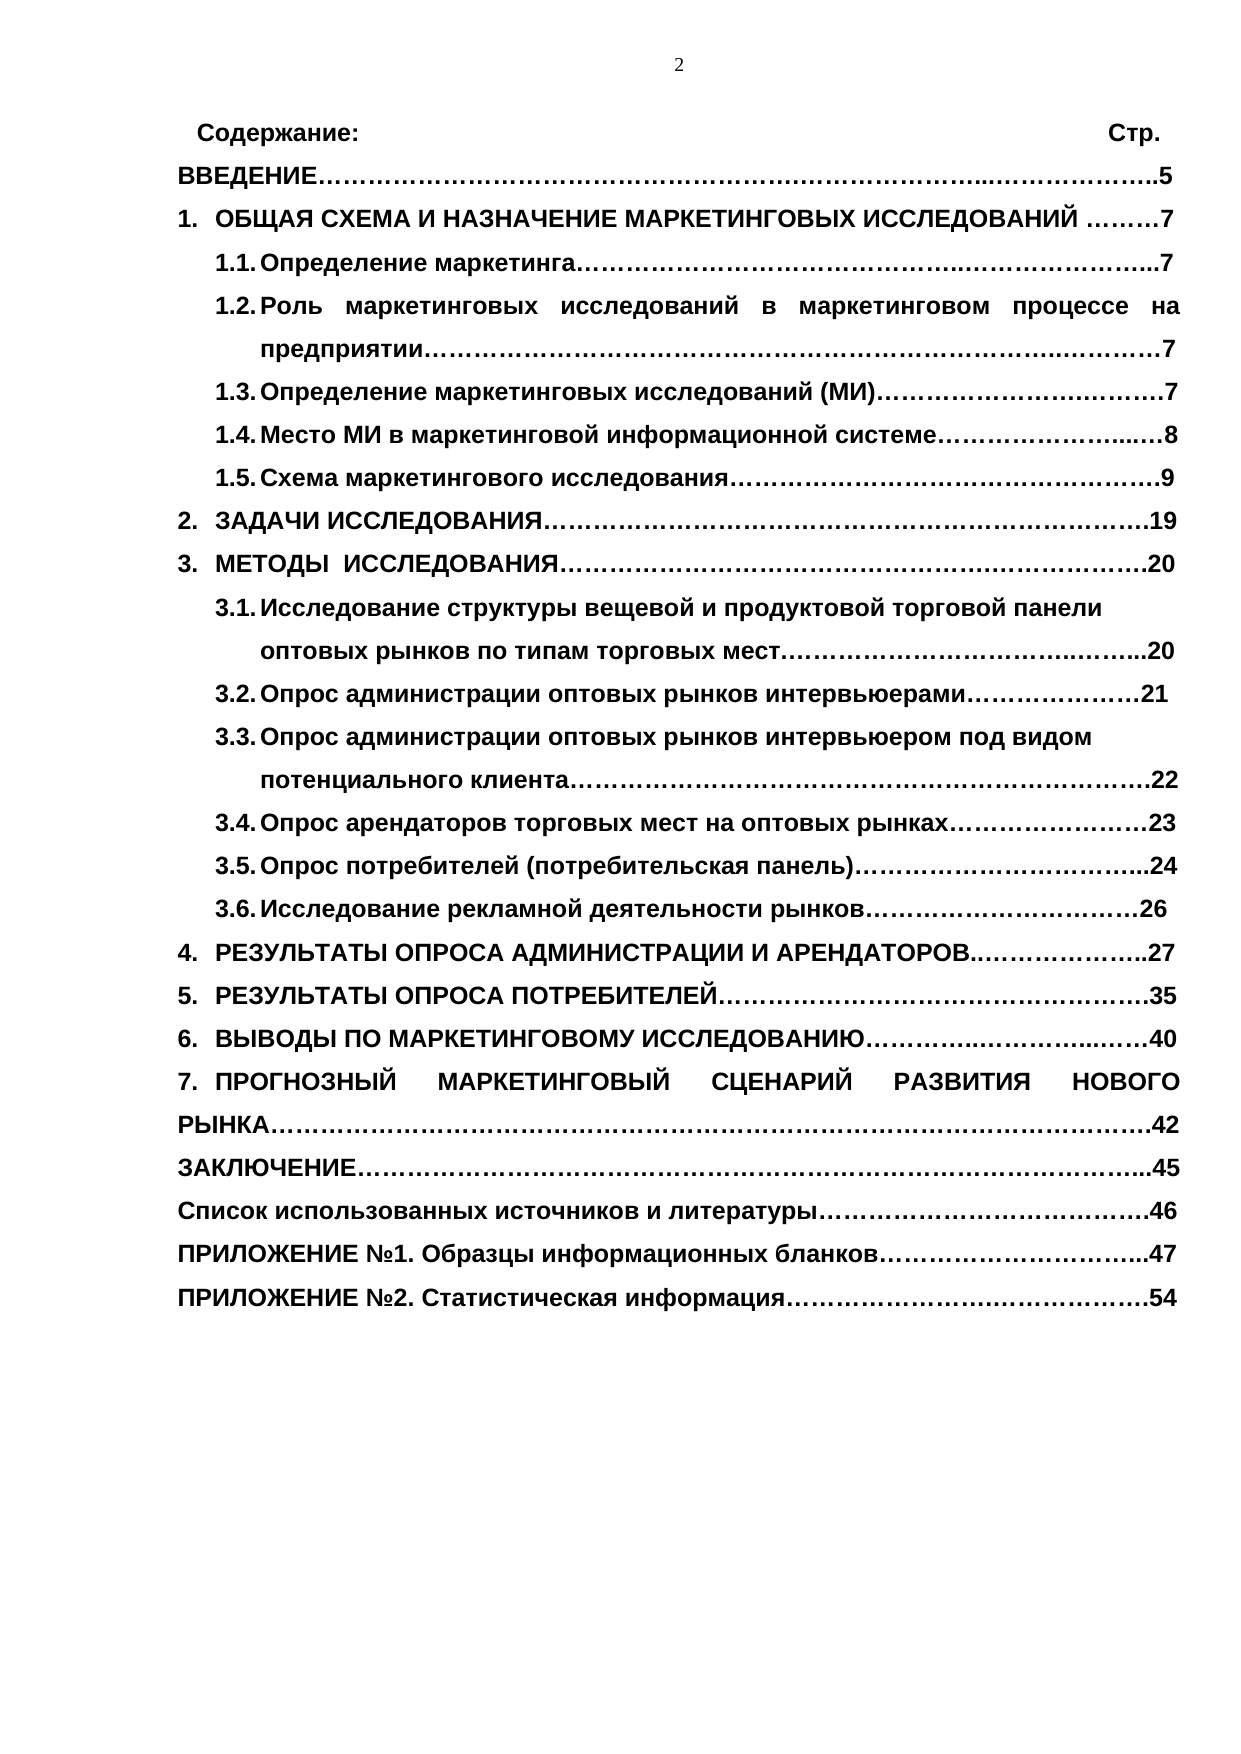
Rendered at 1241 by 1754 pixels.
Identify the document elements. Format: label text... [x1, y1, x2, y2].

list Исследование рекламной деятельности рынков……………………………26 [215, 894, 1181, 923]
list Опрос администрации оптовых рынков интервьюерами…………………21 [215, 679, 1181, 707]
list Общая схема и назначение маркетинговых исследований ………7 [177, 204, 1181, 233]
list Схема маркетингового исследования…………………………………………….9 [215, 463, 1181, 492]
subtitle ВВЕДЕНИЕ………………………………………………….…………………...………………..5 [177, 161, 1181, 190]
list Исследование структуры вещевой и продуктовой торговой панели оптовых рынков по типам торговых мест.……………………………..……...20 [215, 592, 1181, 664]
list Опрос арендаторов торговых мест на оптовых рынках……………………23 [215, 808, 1181, 837]
list Определение маркетинговых исследований (МИ)…………………….……….7 [215, 377, 1181, 406]
list ПРОГНОЗНЫЙ МАРКЕТИНГОВЫЙ СЦЕНАРИЙ РАЗВИТИЯ НОВОГО РЫНКА…………………………………………………………………………………………….42 [177, 1067, 1181, 1139]
list МЕТОДЫ ИССЛЕДОВАНИЯ…………………………………………….……………….20 [177, 549, 1181, 578]
list Опрос потребителей (потребительская панель)……………………………...24 [215, 851, 1181, 880]
list Место МИ в маркетинговой информационной системе…………………....…8 [215, 420, 1181, 449]
list Опрос администрации оптовых рынков интервьюером под видом потенциального клиента…………………………………………………………….22 [215, 722, 1181, 794]
list ЗАДАЧИ ИССЛЕДОВАНИЯ……………………………………………………………….19 [177, 506, 1181, 535]
text Содержание: Стр. [177, 118, 1181, 147]
list РЕЗУЛЬТАТЫ ОПРОСА ПОТРЕБИТЕЛЕЙ…………………………………………….35 [177, 981, 1181, 1009]
list Определение маркетинга………………………………………..…………………...7 [215, 247, 1181, 276]
list ВЫВОДЫ ПО МАРКЕТИНГОВОМУ ИССЛЕДОВАНИЮ…………..…………...……40 [177, 1024, 1181, 1052]
list Роль маркетинговых исследований в маркетинговом процессе на предприятии…………………………………………………………………..…………7 [215, 291, 1181, 362]
text Список использованных источников и литературы………………………………….46 [177, 1196, 1181, 1225]
text ЗАКЛЮЧЕНИЕ…………………………………………………………………………………...45 [177, 1153, 1181, 1182]
text ПРИЛОЖЕНИЕ №2. Статистическая информация…………………….……………….54 [177, 1282, 1181, 1311]
text ПРИЛОЖЕНИЕ №1. Образцы информационных бланков…………………………...47 [177, 1239, 1181, 1268]
list РЕЗУЛЬТАТЫ ОПРОСА АДМИНИСТРАЦИИ И АРЕНДАТОРОВ..………………..27 [177, 937, 1181, 966]
